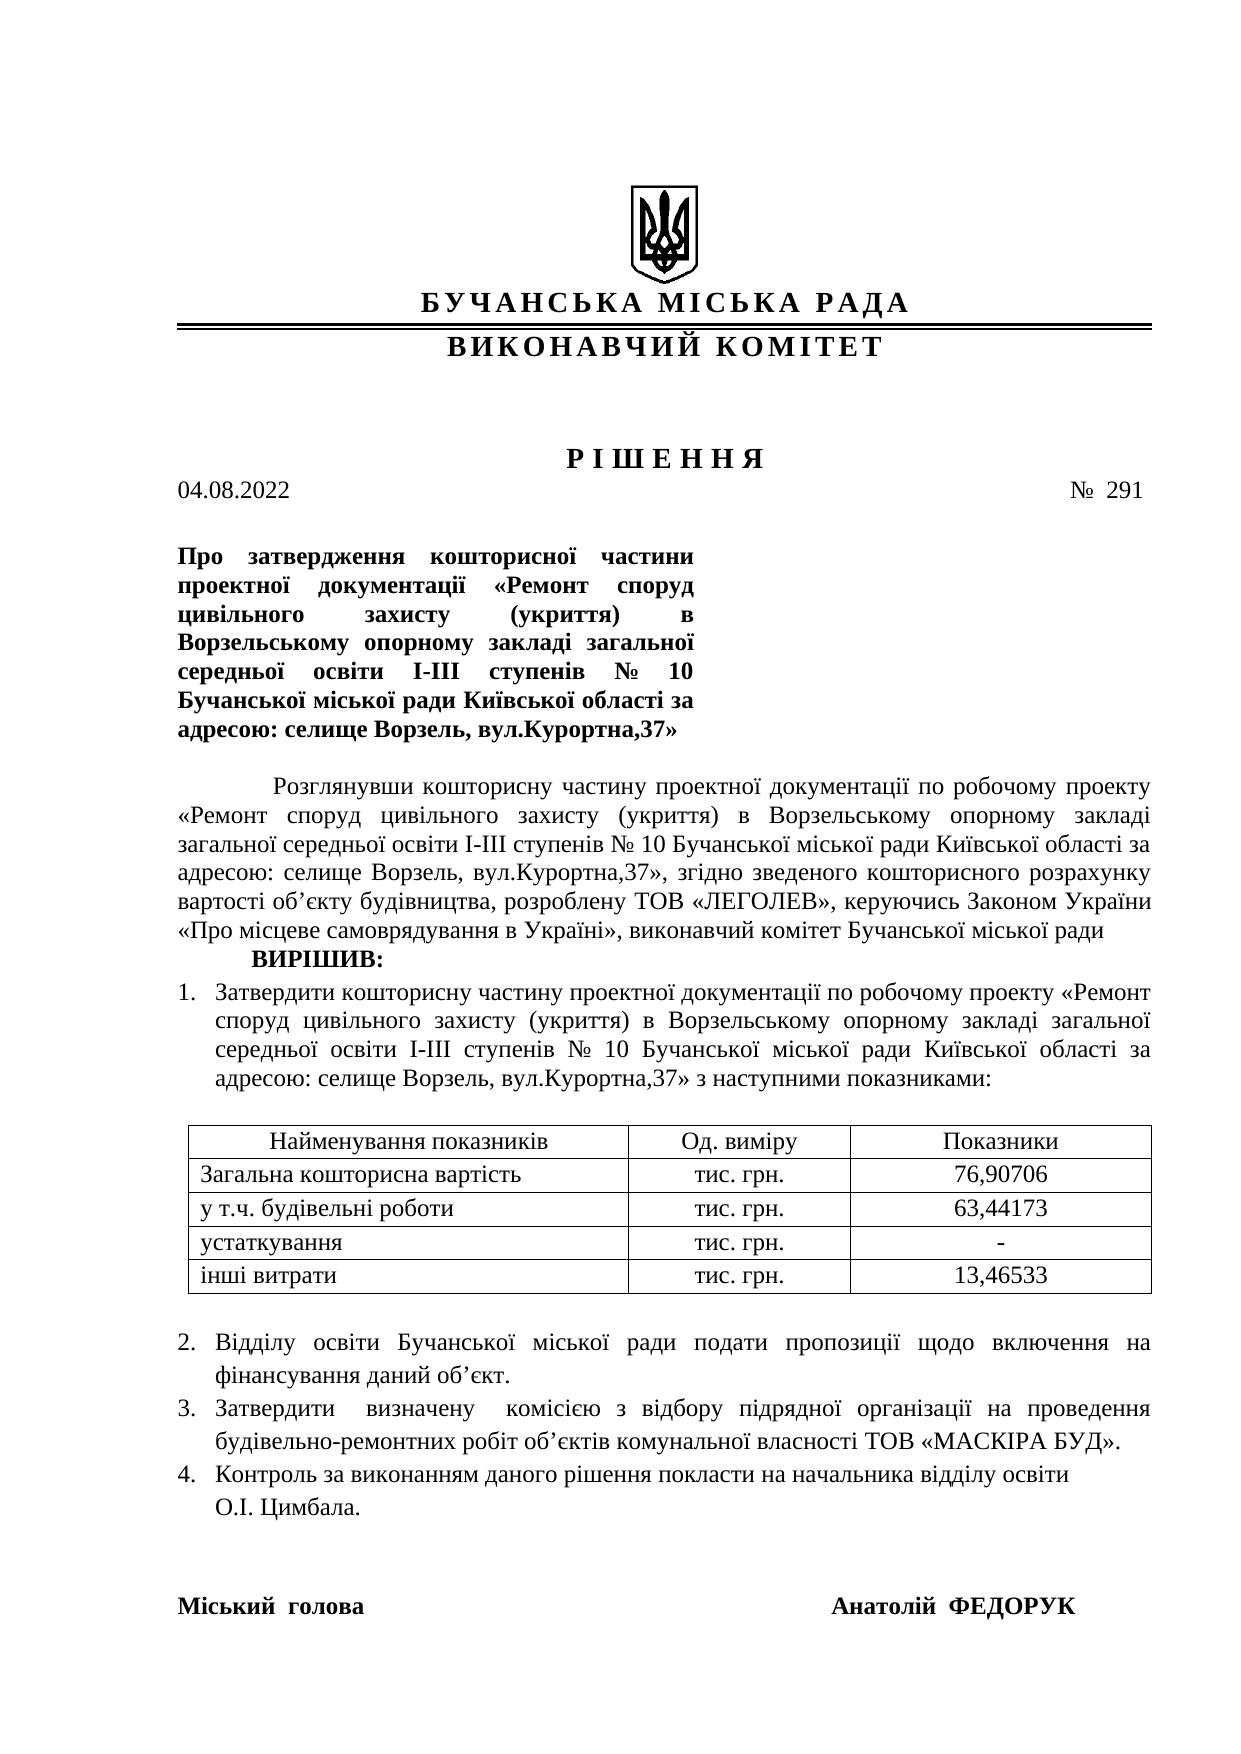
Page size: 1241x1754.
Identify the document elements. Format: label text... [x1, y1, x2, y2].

picture [629, 184, 700, 285]
table_cell - [851, 1227, 1151, 1259]
list Контроль за виконанням даного рішення покласти на начальника відділу освіти [177, 1459, 1152, 1488]
table_cell устаткування [189, 1227, 628, 1259]
table_cell 76,90706 [851, 1159, 1151, 1192]
table_cell тис. грн. [629, 1159, 850, 1192]
list Відділу освіти Бучанської міської ради подати пропозиції щодо включення на фінансування даний об’єкт. [177, 1327, 1152, 1389]
table_cell тис. грн. [629, 1193, 850, 1226]
subtitle 04.08.2022 № 291 [177, 475, 1152, 504]
text Про затвердження кошторисної частини проектної документації «Ремонт споруд цивільного захисту (укриття) в Ворзельському опорному закладі загальної середньої освіти І-ІІІ ступенів № 10 Бучанської міської ради Київської області за адресою: селище Ворзель, вул.Курортна,37» [177, 541, 694, 742]
table_cell 13,46533 [851, 1260, 1151, 1293]
table_cell у т.ч. будівельні роботи [189, 1193, 628, 1226]
list Затвердити кошторисну частину проектної документації по робочому проекту «Ремонт споруд цивільного захисту (укриття) в Ворзельському опорному закладі загальної середньої освіти І-ІІІ ступенів № 10 Бучанської міської ради Київської області за адресою: селище Ворзель, вул.Курортна,37» з наступними показниками: [177, 977, 1152, 1092]
list О.І. Цимбала. [215, 1492, 1152, 1521]
table_header Найменування показників [189, 1126, 628, 1158]
text ВИРІШИВ: [177, 944, 1152, 972]
text Розглянувши кошторисну частину проектної документації по робочому проекту «Ремонт споруд цивільного захисту (укриття) в Ворзельському опорному закладі загальної середньої освіти І-ІІІ ступенів № 10 Бучанської міської ради Київської області за адресою: селище Ворзель, вул.Курортна,37», згідно зведеного кошторисного розрахунку вартості об’єкту будівництва, розроблену ТОВ «ЛЕГОЛЕВ», керуючись Законом України «Про місцеве самоврядування в Україні», виконавчий комітет Бучанської міської ради [177, 771, 1152, 944]
table_cell Загальна кошторисна вартість [189, 1159, 628, 1192]
table_header Показники [851, 1126, 1151, 1158]
text БУЧАНСЬКА МІСЬКА РАДА [177, 285, 1152, 318]
table_cell тис. грн. [629, 1260, 850, 1293]
list Затвердити визначену комісією з відбору підрядної організації на проведення будівельно-ремонтних робіт об’єктів комунальної власності ТОВ «МАСКІРА БУД». [177, 1393, 1152, 1455]
table_cell тис. грн. [629, 1227, 850, 1259]
text РІШЕННЯ [177, 442, 1152, 475]
table_header Од. виміру [629, 1126, 850, 1158]
text Міський голова Анатолій ФЕДОРУК [177, 1591, 1152, 1620]
table_cell інші витрати [189, 1260, 628, 1293]
table_cell 63,44173 [851, 1193, 1151, 1226]
table_header ВИКОНАВЧИЙ КОМІТЕТ [177, 330, 1152, 442]
